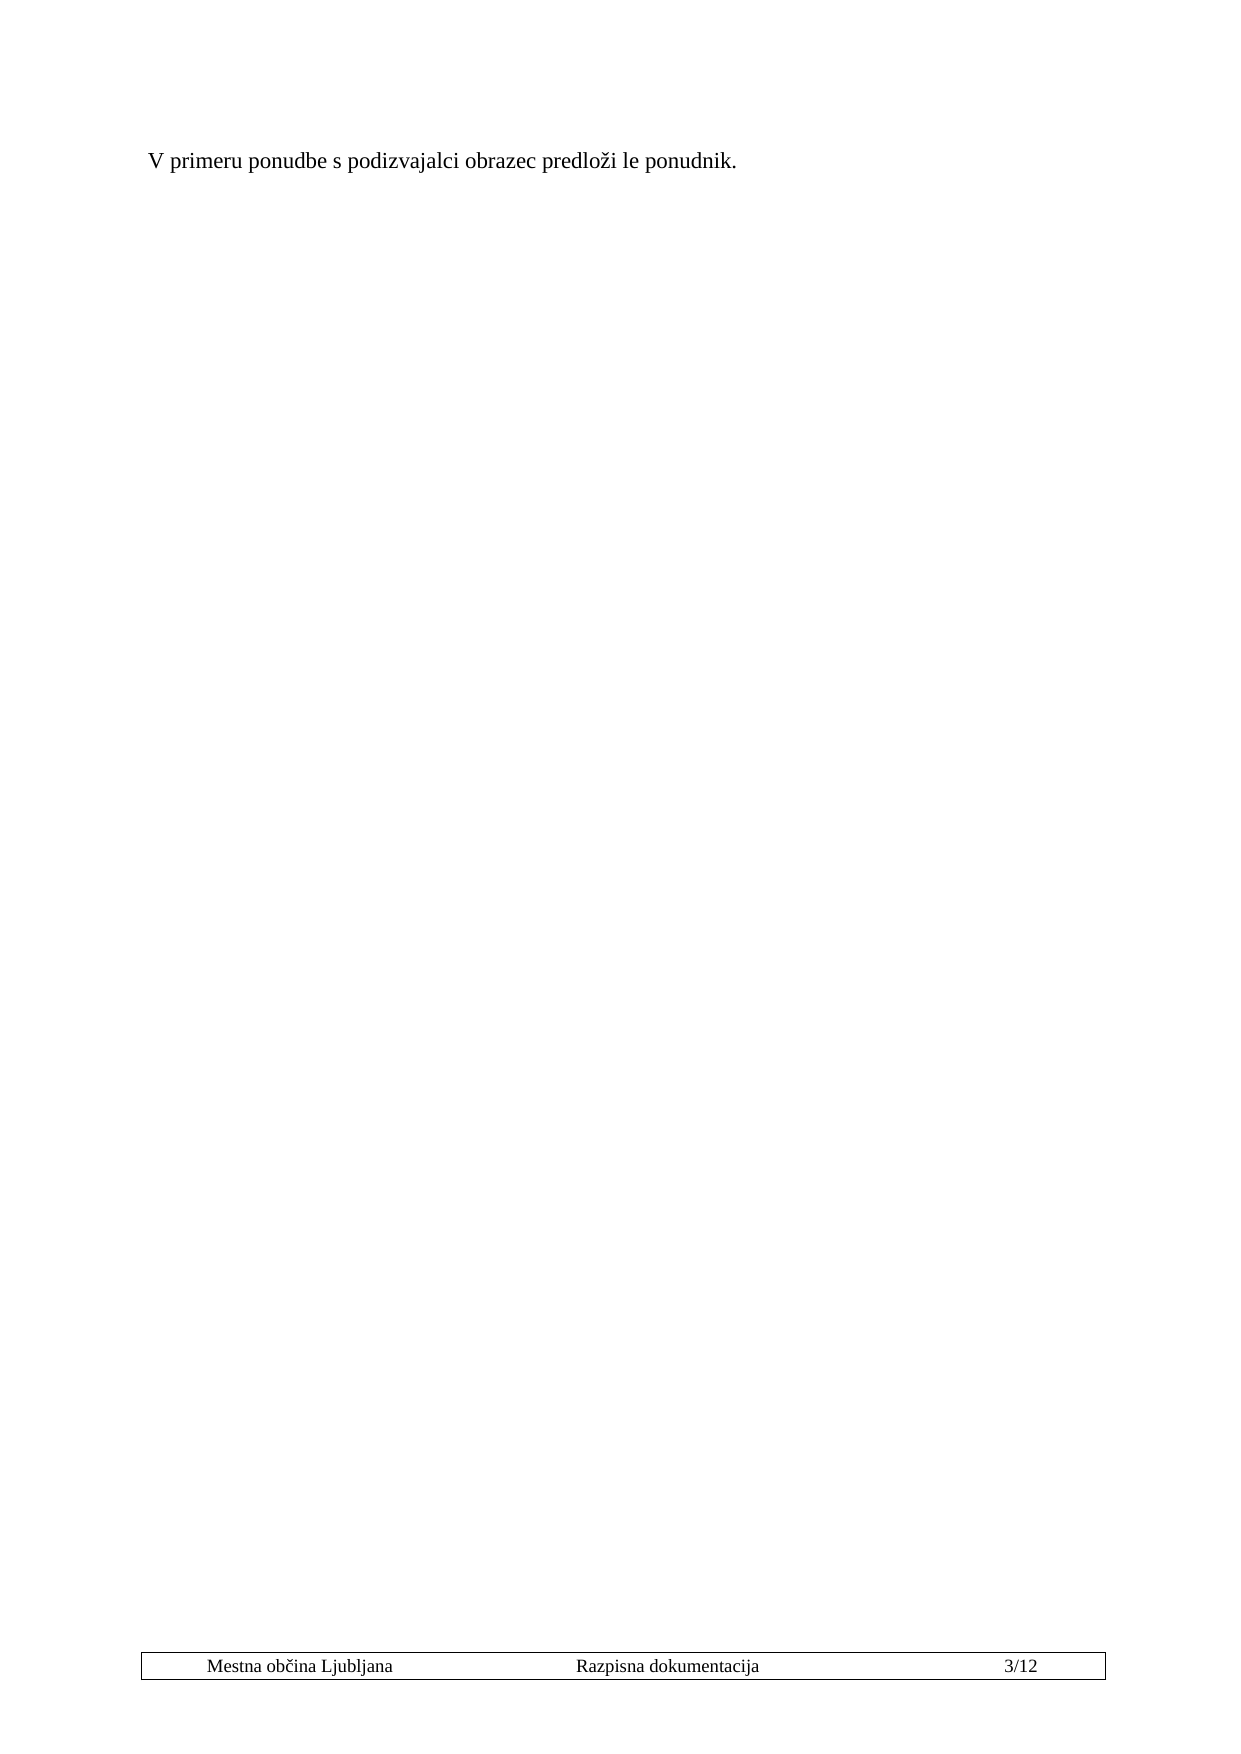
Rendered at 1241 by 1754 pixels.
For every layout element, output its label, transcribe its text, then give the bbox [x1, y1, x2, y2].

text V primeru ponudbe s podizvajalci obrazec predloži le ponudnik. [148, 148, 1093, 174]
